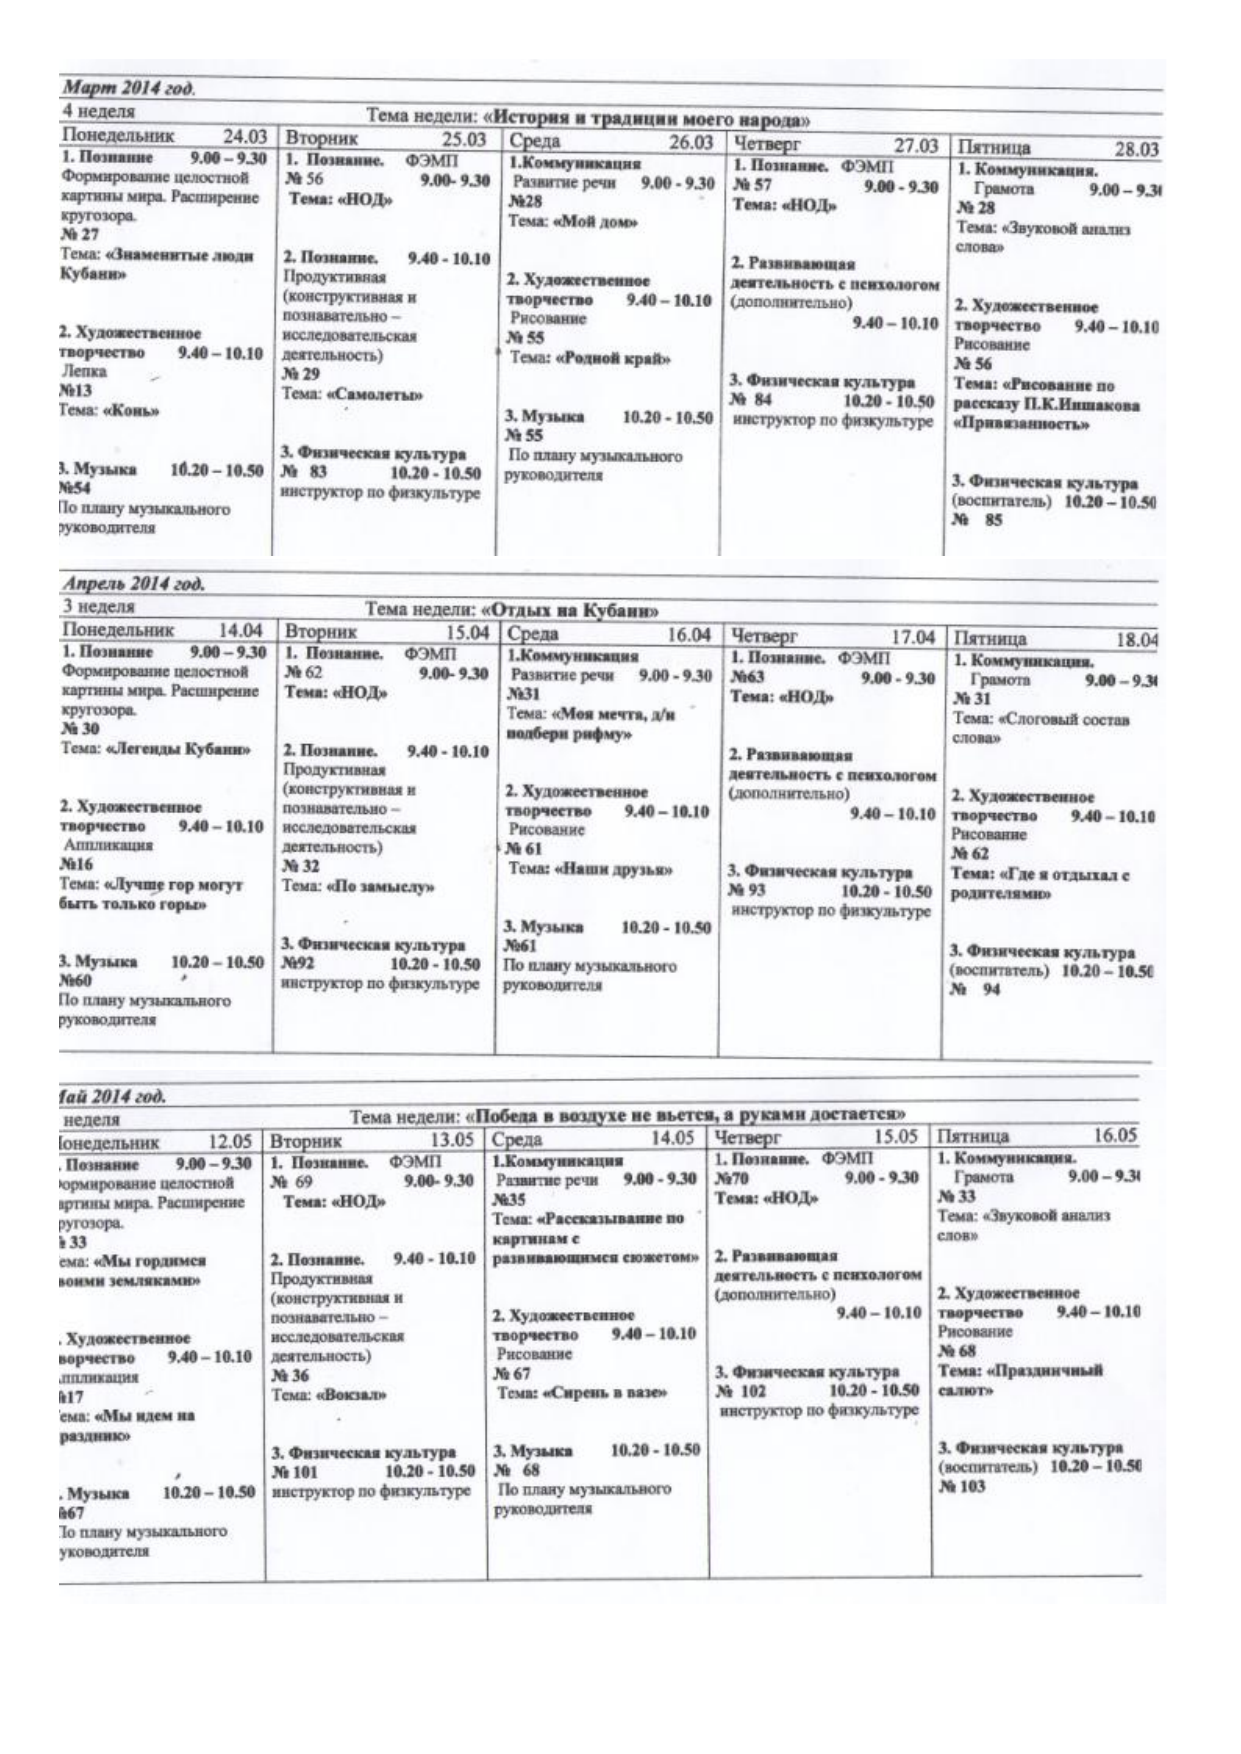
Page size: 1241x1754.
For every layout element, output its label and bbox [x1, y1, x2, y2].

picture [59, 59, 1167, 556]
picture [59, 559, 1167, 1067]
picture [59, 1070, 1167, 1604]
